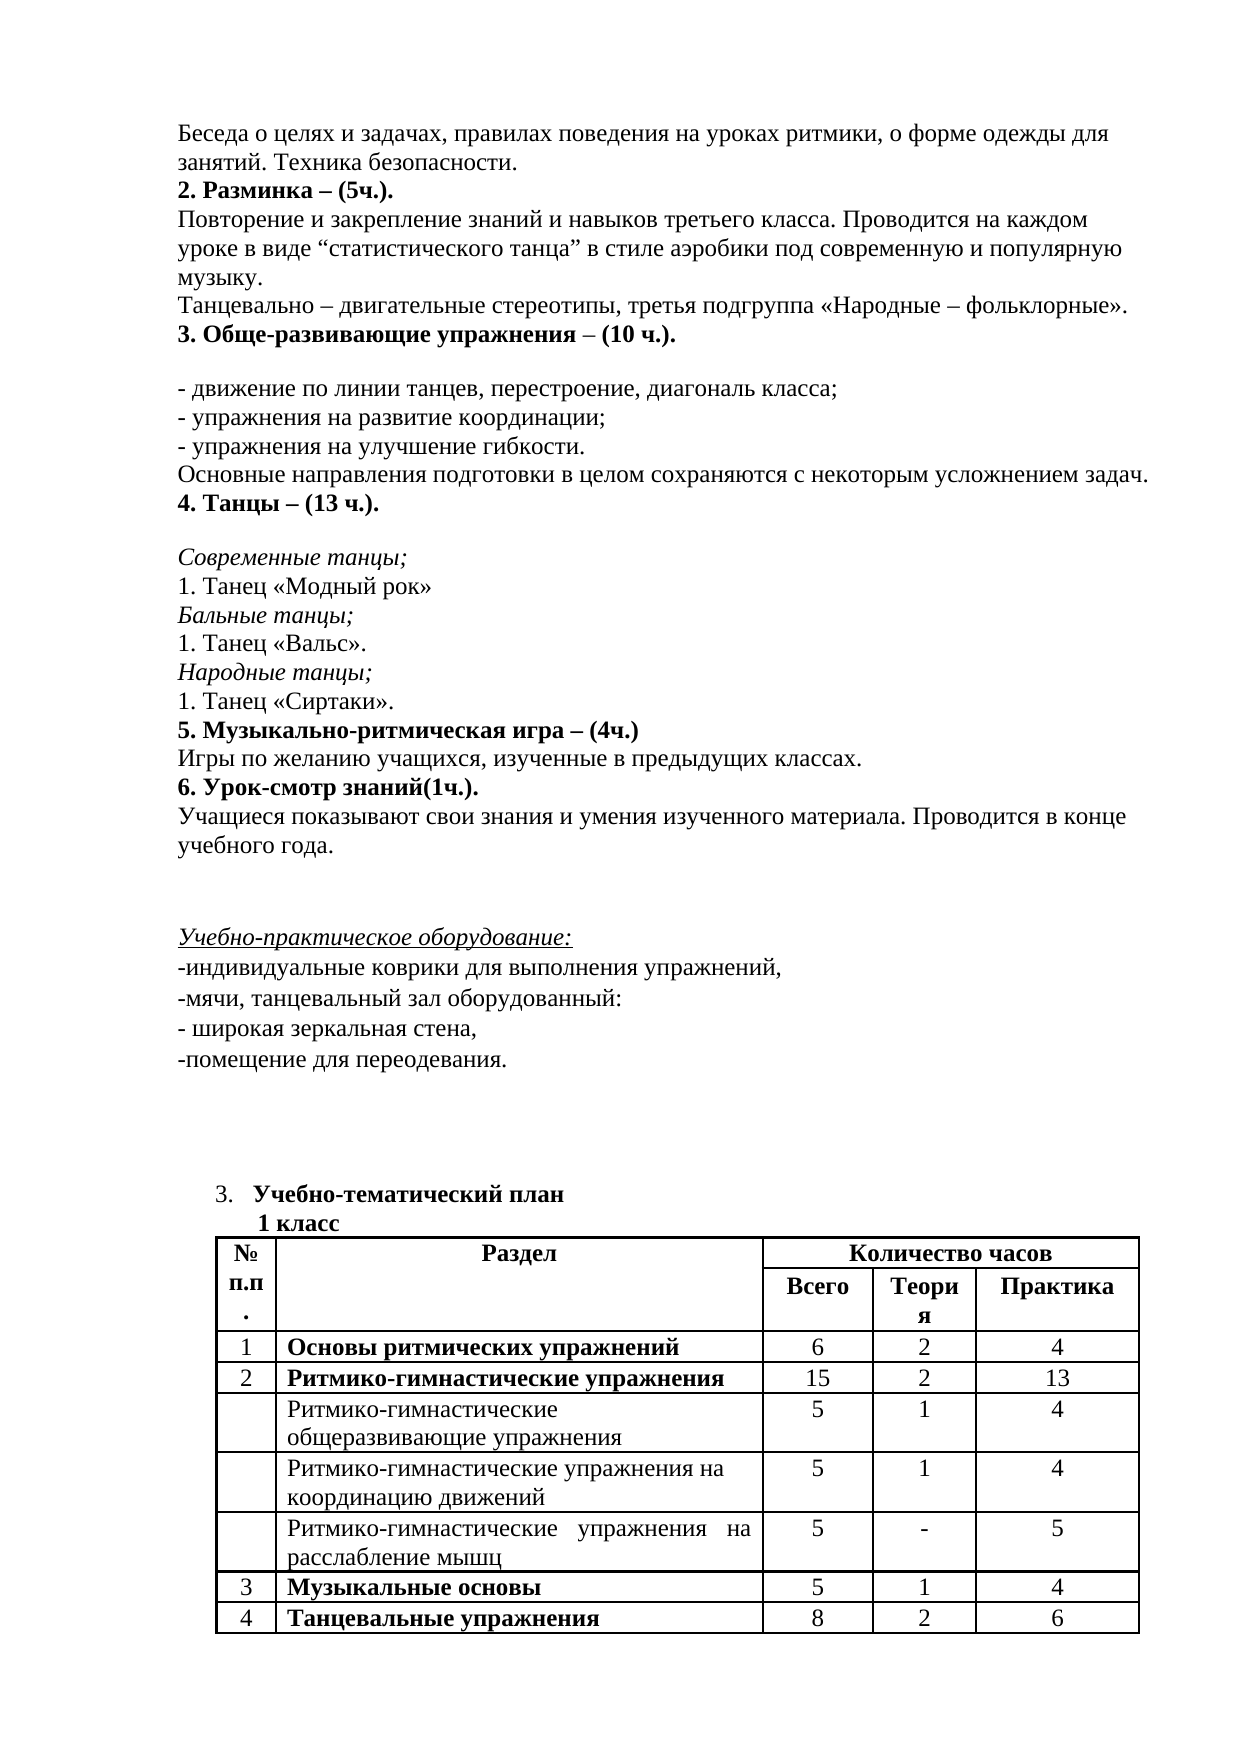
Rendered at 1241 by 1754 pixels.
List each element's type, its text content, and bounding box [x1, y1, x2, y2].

text Бальные танцы; [177, 600, 1152, 628]
table_cell Музыкальные основы [277, 1573, 762, 1601]
list Учебно-тематический план [215, 1179, 1152, 1208]
text 2. Разминка – (5ч.). [177, 176, 1152, 204]
table_header № п.п. [218, 1239, 275, 1330]
text Учащиеся показывают свои знания и умения изученного материала. Проводится в конце учебного года. [177, 801, 1152, 858]
table_cell Ритмико-гимнастические упражнения [277, 1363, 762, 1392]
table_cell 13 [977, 1363, 1138, 1392]
text Современные танцы; [177, 542, 1152, 571]
table_cell [218, 1453, 275, 1511]
text Народные танцы; [177, 657, 1152, 686]
text 1. Танец «Модный рок» [177, 571, 1152, 600]
table_cell 5 [977, 1513, 1138, 1570]
table_cell 5 [764, 1453, 872, 1511]
table_cell 6 [977, 1603, 1138, 1632]
table_cell - [874, 1513, 975, 1570]
text 1. Танец «Вальс». [177, 628, 1152, 657]
table_cell Теория [874, 1269, 975, 1330]
table_cell 2 [874, 1332, 975, 1361]
table_cell 15 [764, 1363, 872, 1392]
text Танцевально – двигательные стереотипы, третья подгруппа «Народные – фольклорные». [177, 291, 1152, 319]
table_cell 1 [874, 1453, 975, 1511]
table_cell 1 [218, 1332, 275, 1361]
table_cell Танцевальные упражнения [277, 1603, 762, 1632]
text 4. Танцы – (13 ч.). [177, 488, 1152, 517]
table_cell 2 [874, 1363, 975, 1392]
text 3. Обще-развивающие упражнения – (10 ч.). [177, 319, 1152, 348]
table_cell 1 [874, 1573, 975, 1601]
table_cell Ритмико-гимнастические общеразвивающие упражнения [277, 1394, 762, 1451]
table_cell 4 [977, 1573, 1138, 1601]
text Учебно-практическое оборудование: [177, 920, 1152, 950]
text Повторение и закрепление знаний и навыков третьего класса. Проводится на каждом уроке в виде “статистического танца” в стиле аэробики под современную и популярную музыку. [177, 204, 1152, 291]
table_cell 3 [218, 1573, 275, 1601]
text Беседа о целях и задачах, правилах поведения на уроках ритмики, о форме одежды для занятий. Техника безопасности. [177, 118, 1152, 176]
text Игры по желанию учащихся, изученные в предыдущих классах. [177, 743, 1152, 772]
table_cell 2 [218, 1363, 275, 1392]
text 1. Танец «Сиртаки». [177, 686, 1152, 715]
text - упражнения на развитие координации; [177, 402, 1152, 431]
table_cell 4 [977, 1394, 1138, 1451]
table_cell 4 [977, 1453, 1138, 1511]
table_cell Основы ритмических упражнений [277, 1332, 762, 1361]
table_cell 2 [874, 1603, 975, 1632]
text 5. Музыкально-ритмическая игра – (4ч.) [177, 715, 1152, 743]
table_cell Всего [764, 1269, 872, 1330]
table_cell 4 [218, 1603, 275, 1632]
table_cell 5 [764, 1394, 872, 1451]
text - упражнения на улучшение гибкости. [177, 431, 1152, 459]
table_cell 1 [874, 1394, 975, 1451]
table_cell Практика [977, 1269, 1138, 1330]
text -индивидуальные коврики для выполнения упражнений, [177, 950, 1152, 981]
text Основные направления подготовки в целом сохраняются с некоторым усложнением задач. [177, 459, 1152, 488]
table_header Раздел [277, 1239, 762, 1330]
table_cell 5 [764, 1513, 872, 1570]
text 1 класс [177, 1208, 1152, 1236]
table_cell [218, 1394, 275, 1451]
table_header Количество часов [764, 1239, 1138, 1267]
table_cell Ритмико-гимнастические упражнения на координацию движений [277, 1453, 762, 1511]
text - движение по линии танцев, перестроение, диагональ класса; [177, 373, 1152, 402]
text -мячи, танцевальный зал оборудованный: [177, 981, 1152, 1012]
table_cell Ритмико-гимнастические упражнения на расслабление мышц [277, 1513, 762, 1570]
table_cell 4 [977, 1332, 1138, 1361]
text 6. Урок-смотр знаний(1ч.). [177, 772, 1152, 801]
table_cell 5 [764, 1573, 872, 1601]
table_cell 8 [764, 1603, 872, 1632]
table_cell [218, 1513, 275, 1570]
text -помещение для переодевания. [177, 1042, 1152, 1073]
text - широкая зеркальная стена, [177, 1012, 1152, 1042]
table_cell 6 [764, 1332, 872, 1361]
